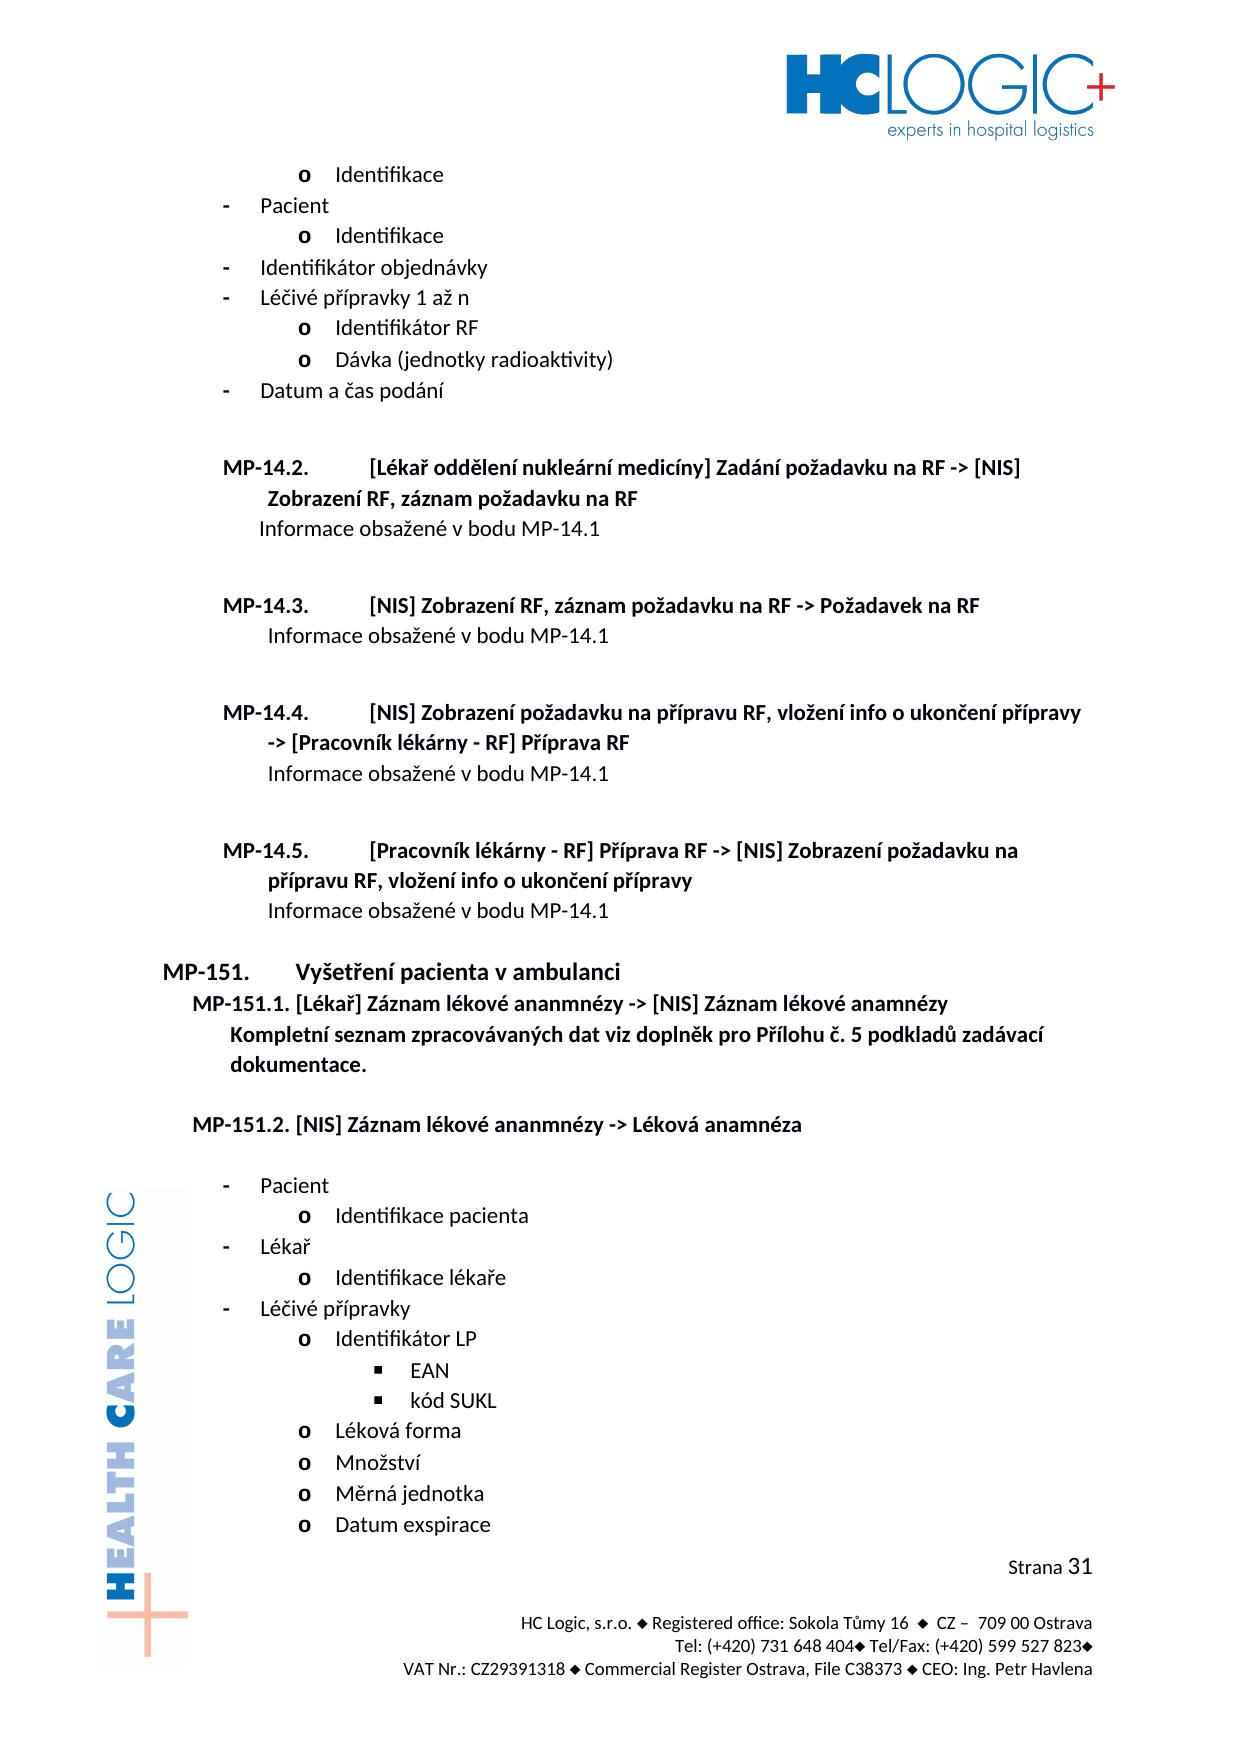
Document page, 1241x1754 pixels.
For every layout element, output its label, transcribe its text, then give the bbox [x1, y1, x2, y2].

list Léková forma [298, 1416, 1093, 1445]
text Informace obsažené v bodu MP-14.1 [231, 759, 1093, 787]
list Dávka (jednotky radioaktivity) [298, 345, 1093, 374]
list [Lékař] Záznam lékové ananmnézy -> [NIS] Záznam lékové anamnézy [192, 989, 1093, 1017]
text Informace obsažené v bodu MP-14.1 [231, 621, 1093, 649]
list Identifikace pacienta [298, 1201, 1093, 1230]
list Datum a čas podání [223, 376, 1093, 404]
list Množství [298, 1448, 1093, 1477]
text Informace obsažené v bodu MP-14.1 [231, 896, 1093, 924]
picture [755, 39, 1131, 152]
list Identifikace [298, 222, 1093, 251]
list Identifikátor RF [298, 313, 1093, 343]
list Pacient [223, 191, 1093, 219]
list Identifikátor objednávky [223, 253, 1093, 281]
picture [96, 1187, 192, 1667]
list [NIS] Zobrazení požadavku na přípravu RF, vložení info o ukončení přípravy -> [Pracovník lékárny - RF] Příprava RF [223, 698, 1093, 756]
list [Lékař oddělení nukleární medicíny] Zadání požadavku na RF -> [NIS] Zobrazení RF, záznam požadavku na RF [223, 453, 1093, 512]
list Léčivé přípravky 1 až n [223, 283, 1093, 311]
list [Pracovník lékárny - RF] Příprava RF -> [NIS] Zobrazení požadavku na přípravu RF, vložení info o ukončení přípravy [223, 836, 1093, 894]
list Vyšetření pacienta v ambulanci [162, 957, 1093, 987]
text Kompletní seznam zpracovávaných dat viz doplněk pro Přílohu č. 5 podkladů zadávací dokumentace. [230, 1020, 1093, 1078]
list Měrná jednotka [298, 1479, 1093, 1508]
list Pacient [223, 1171, 1093, 1199]
text Informace obsažené v bodu MP-14.1 [223, 514, 1093, 542]
list Identifikace lékaře [298, 1263, 1093, 1292]
list Léčivé přípravky [223, 1294, 1093, 1322]
list Identifikátor LP [298, 1324, 1093, 1353]
list [NIS] Zobrazení RF, záznam požadavku na RF -> Požadavek na RF [223, 591, 1093, 619]
list [NIS] Záznam lékové ananmnézy -> Léková anamnéza [192, 1110, 1093, 1138]
list Identifikace [298, 160, 1093, 189]
list kód SUKL [373, 1386, 1093, 1414]
list EAN [373, 1356, 1093, 1384]
list Datum exspirace [298, 1511, 1093, 1540]
list Lékař [223, 1232, 1093, 1260]
